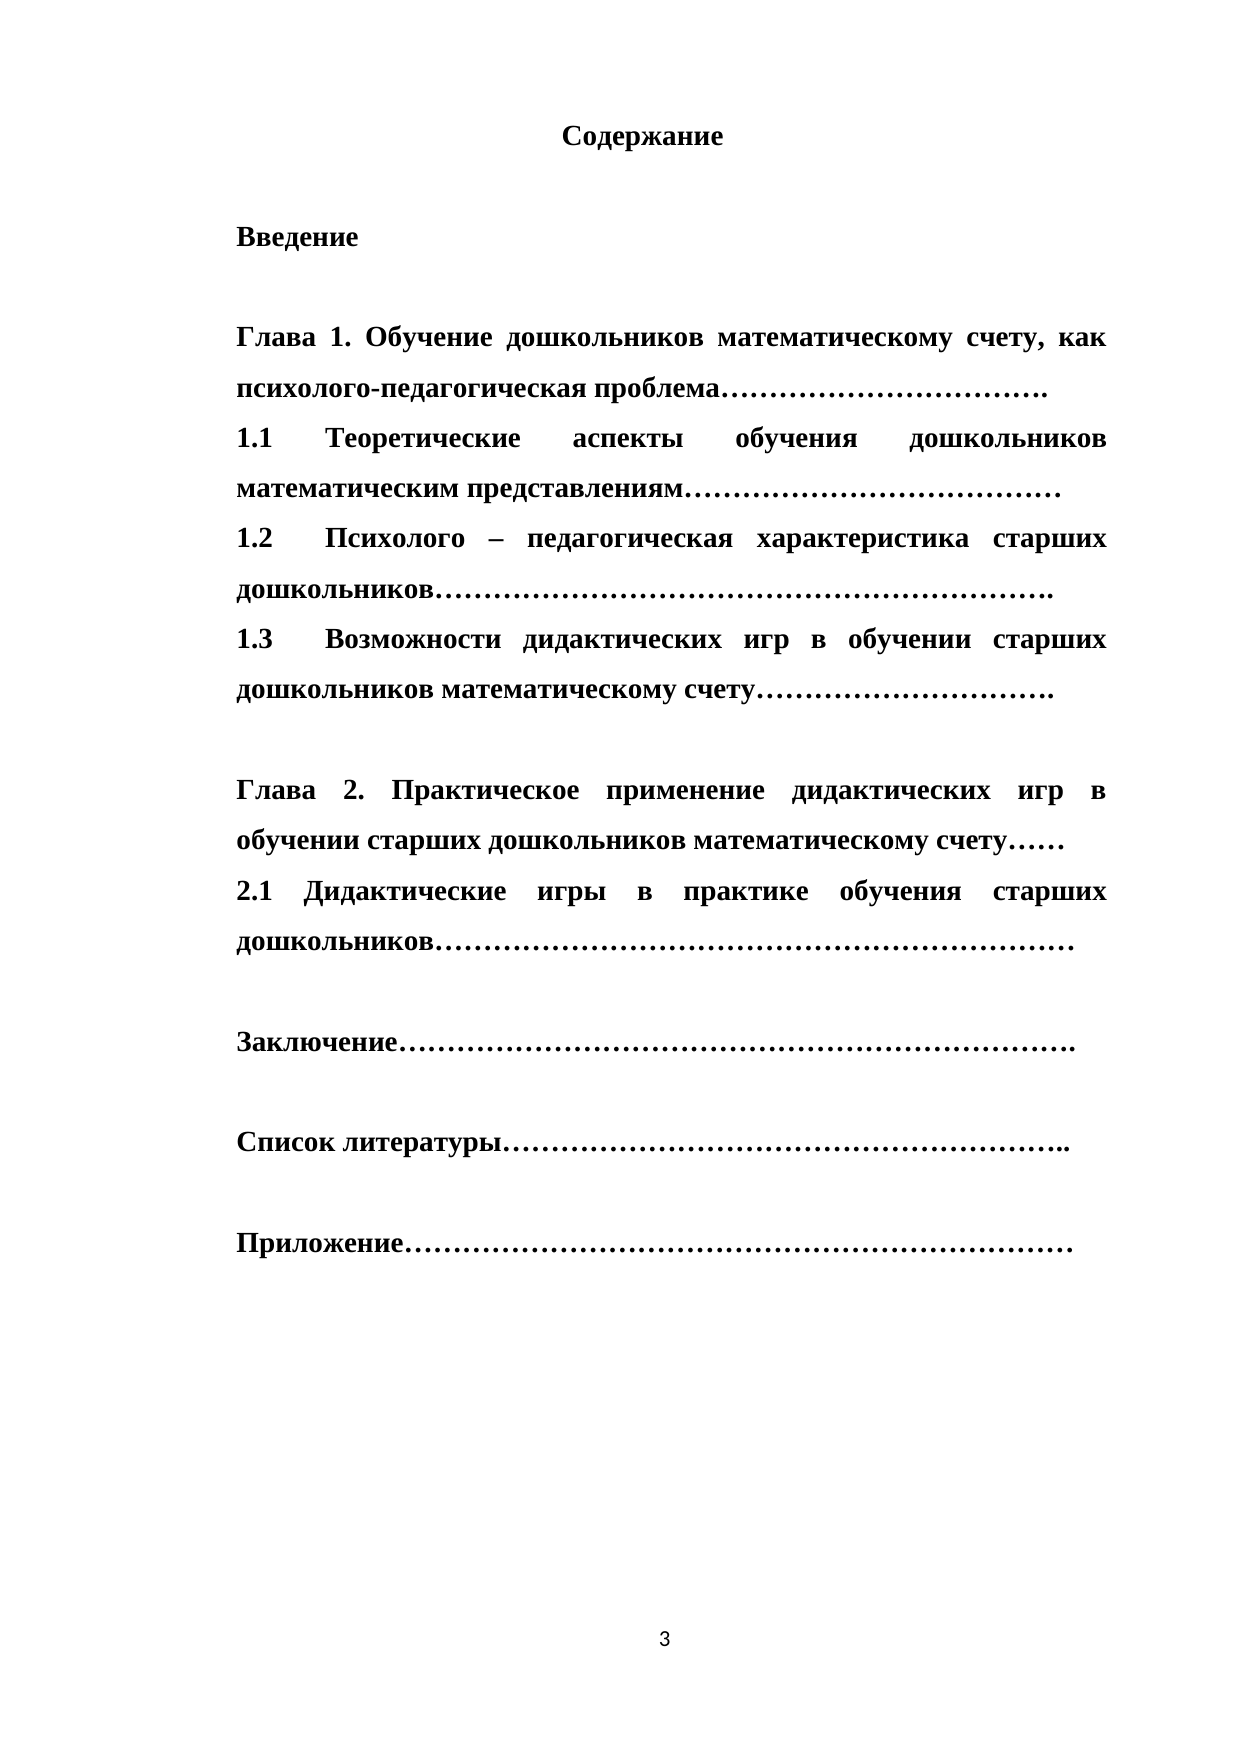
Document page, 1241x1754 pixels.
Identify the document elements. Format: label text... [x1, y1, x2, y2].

text Введение [236, 219, 1107, 252]
list Возможности дидактических игр в обучении старших дошкольников математическому счету…………………………. [236, 621, 1107, 705]
text Список литературы………………………………………………….. [236, 1124, 1107, 1158]
text Заключение……………………………………………………………. [236, 1024, 1107, 1057]
list Психолого – педагогическая характеристика старших дошкольников………………………………………………………. [236, 521, 1107, 604]
text Приложение…………………………………………………………… [236, 1225, 1107, 1258]
text Глава 1. Обучение дошкольников математическому счету, как психолого-педагогическая проблема……………………………. [236, 319, 1107, 403]
text Содержание [74, 118, 1152, 152]
text 2.1 Дидактические игры в практике обучения старших дошкольников………………………………………………………… [236, 873, 1107, 957]
list Теоретические аспекты обучения дошкольников математическим представлениям………………………………… [236, 420, 1107, 504]
text Глава 2. Практическое применение дидактических игр в обучении старших дошкольников математическому счету…… [236, 772, 1107, 856]
